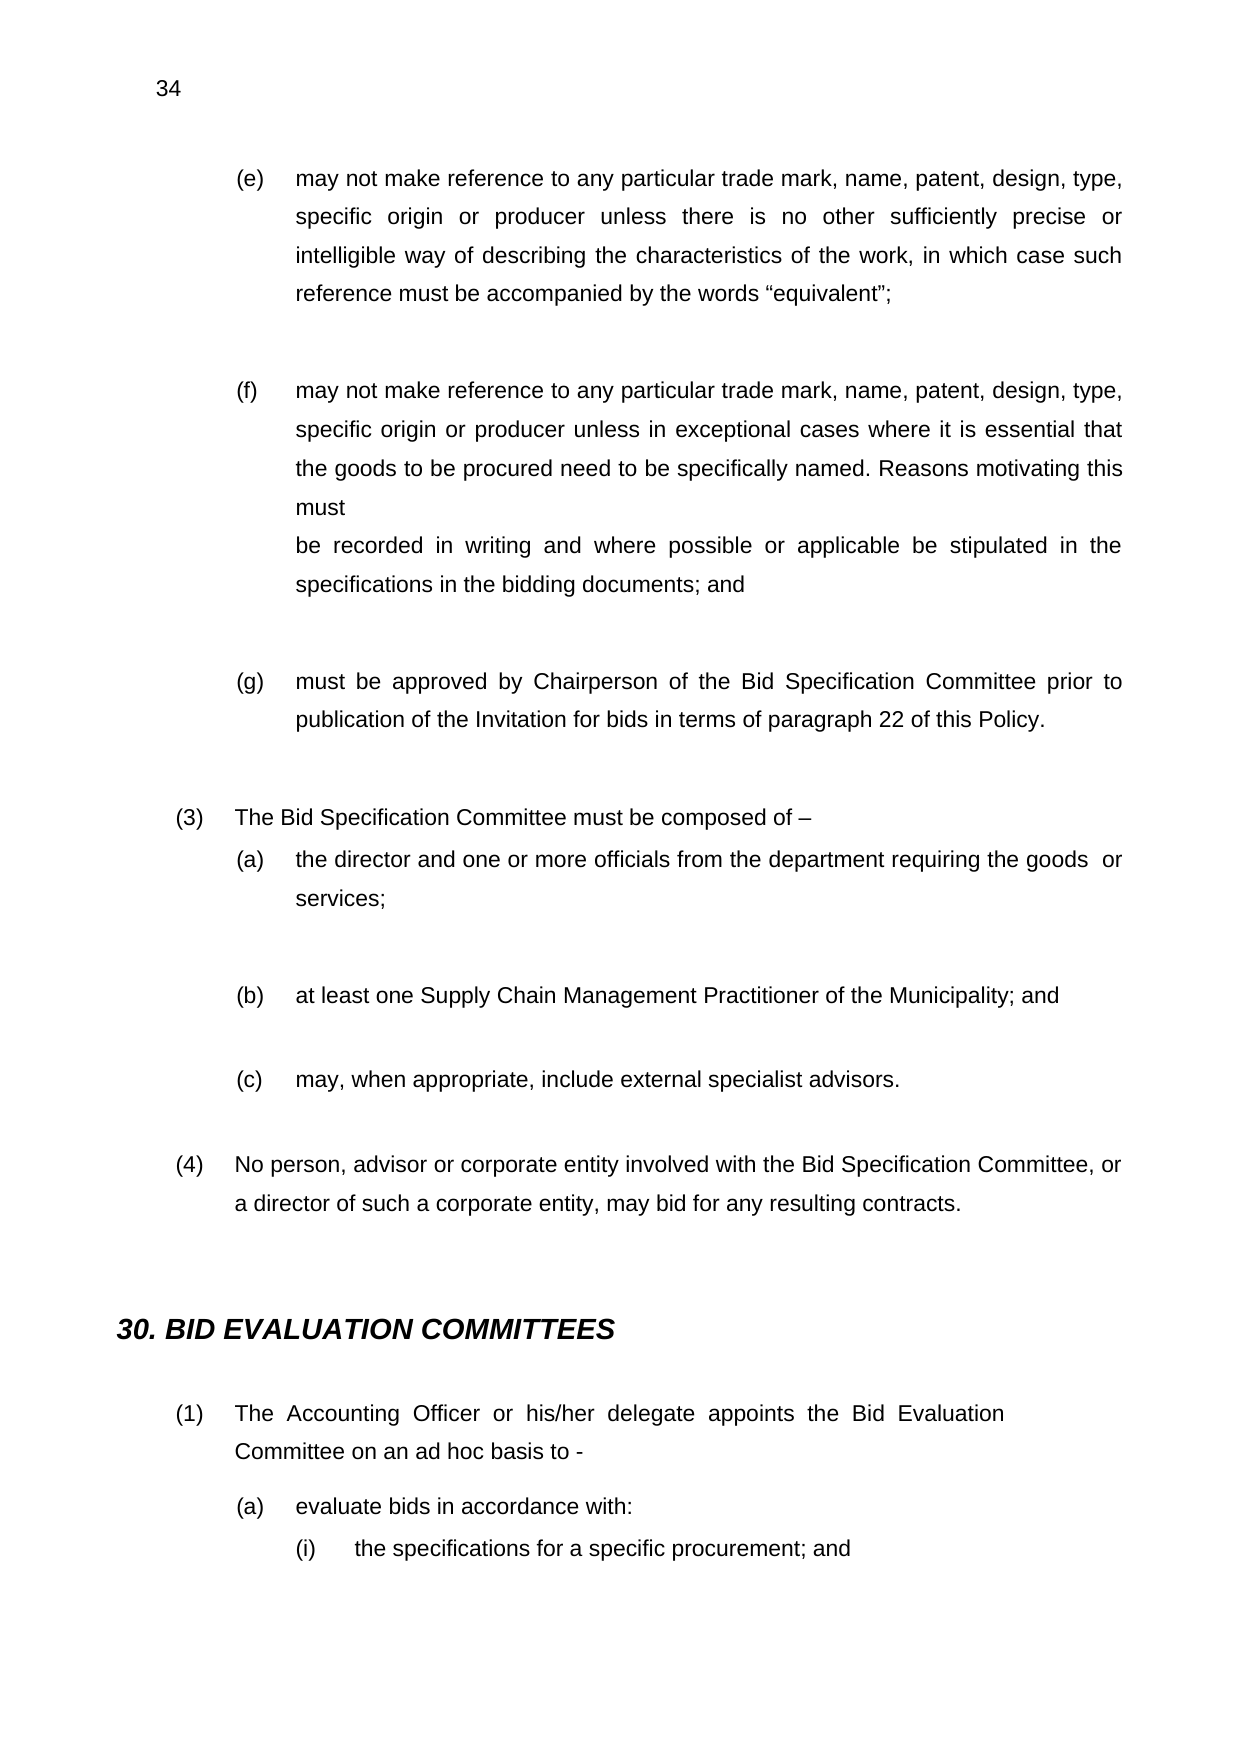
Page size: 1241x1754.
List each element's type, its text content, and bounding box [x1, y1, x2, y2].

list evaluate bids in accordance with: [236, 1493, 1123, 1519]
list may, when appropriate, include external specialist advisors. [236, 1066, 1123, 1093]
list the director and one or more officials from the department requiring the goods or services; [236, 846, 1123, 911]
list No person, advisor or corporate entity involved with the Bid Specification Committee, or a director of such a corporate entity, may bid for any resulting contracts. [175, 1151, 1123, 1216]
list must be approved by Chairperson of the Bid Specification Committee prior to publication of the Invitation for bids in terms of paragraph 22 of this Policy. [236, 668, 1123, 733]
list The Accounting Officer or his/her delegate appoints the Bid Evaluation Committee on an ad hoc basis to - [175, 1399, 1005, 1464]
list may not make reference to any particular trade mark, name, patent, design, type, specific origin or producer unless there is no other sufficiently precise or intelligible way of describing the characteristics of the work, in which case such reference must be accompanied by the words “equivalent”; [236, 164, 1123, 307]
list the specifications for a specific procurement; and [295, 1535, 1123, 1561]
list at least one Supply Chain Management Practitioner of the Municipality; and [236, 982, 1123, 1008]
list The Bid Specification Committee must be composed of – [175, 803, 1123, 830]
text be recorded in writing and where possible or applicable be stipulated in the specifications in the bidding documents; and [295, 532, 1123, 597]
list may not make reference to any particular trade mark, name, patent, design, type, specific origin or producer unless in exceptional cases where it is essential that the goods to be procured need to be specifically named. Reasons motivating this must [236, 377, 1123, 520]
subtitle 30. BID EVALUATION COMMITTEES [116, 1313, 1124, 1346]
